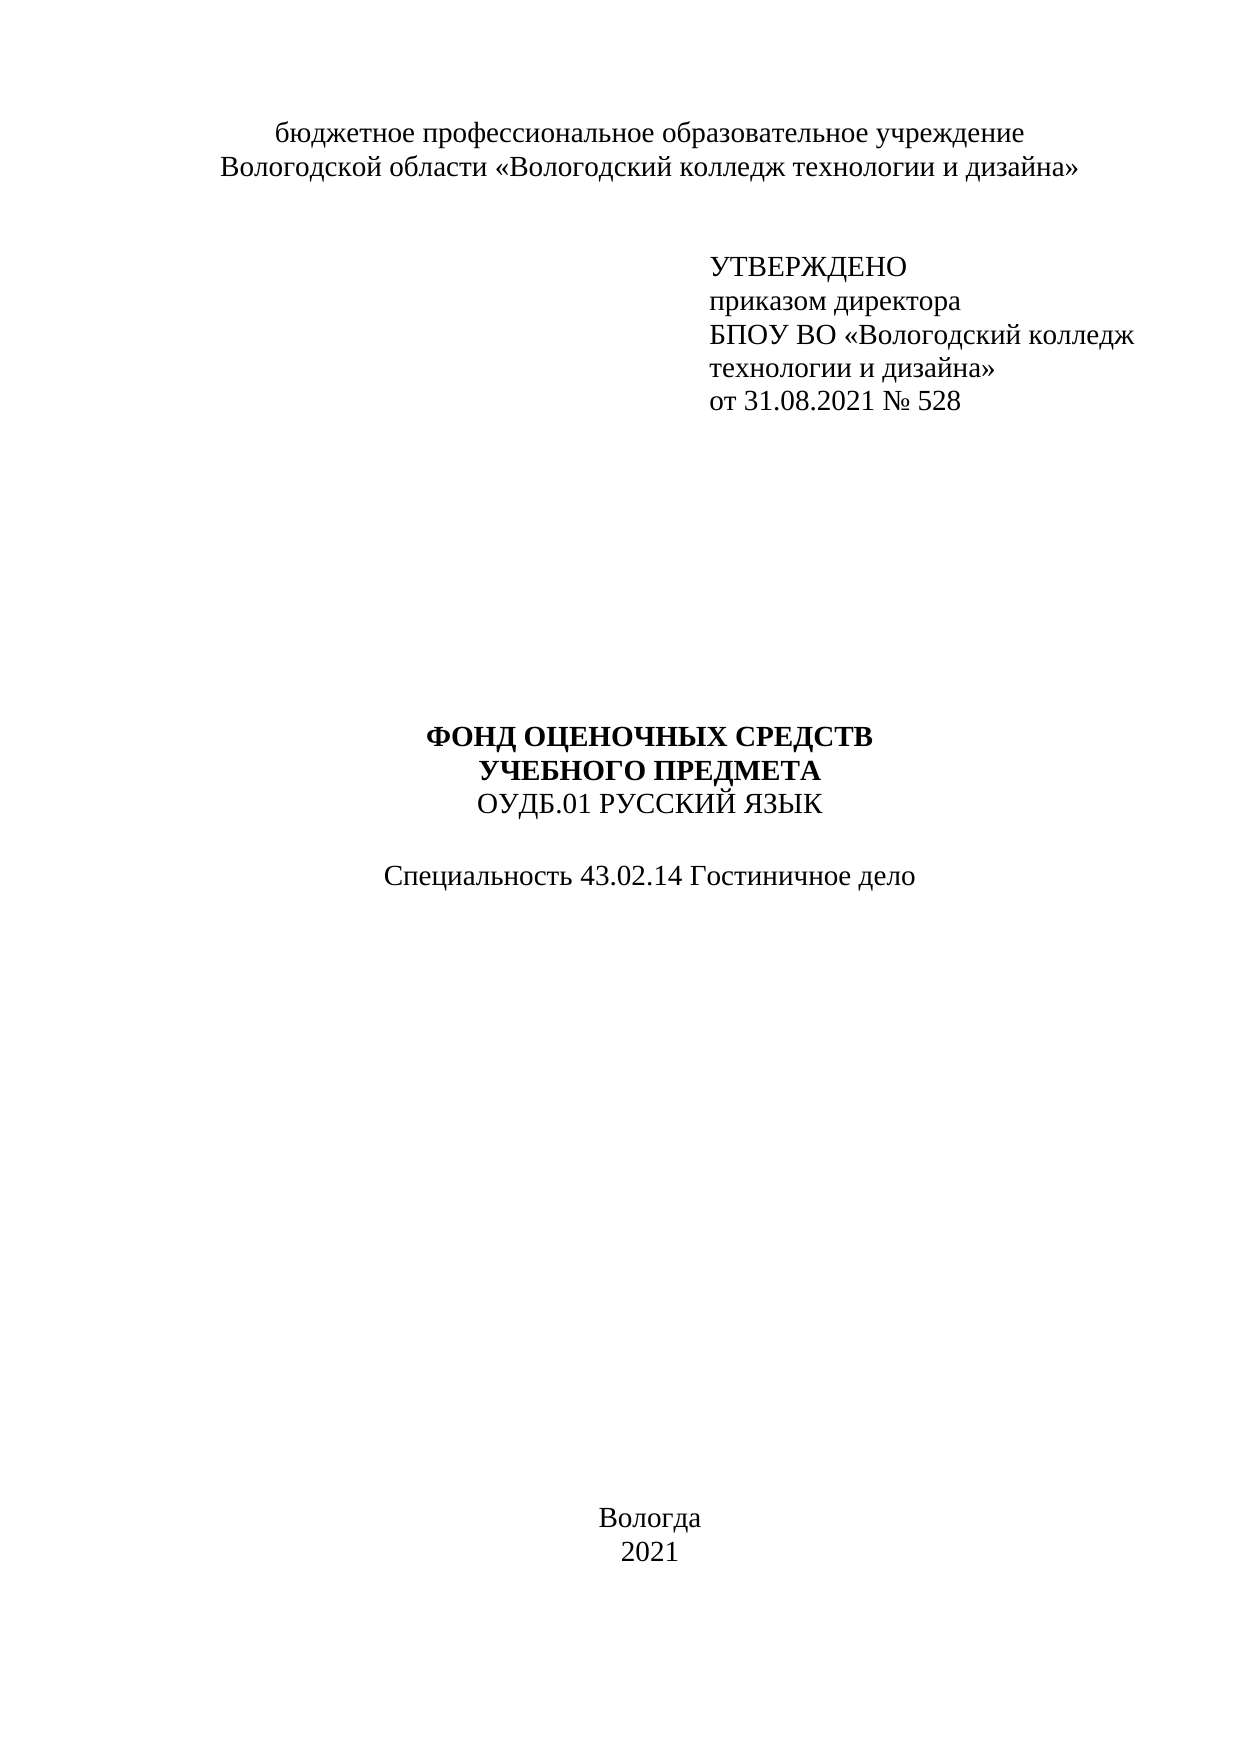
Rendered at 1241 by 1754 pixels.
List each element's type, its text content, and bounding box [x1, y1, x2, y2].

text ФОНД ОЦЕНОЧНЫХ СРЕДСТВ УЧЕБНОГО ПРЕДМЕТА ОУДБ.01 РУССКИЙ ЯЗЫК [426, 719, 873, 820]
text УТВЕРЖДЕНО [709, 250, 1205, 283]
text приказом директора [709, 283, 1205, 317]
text Специальность 43.02.14 Гостиничное дело [293, 858, 1006, 891]
text от 31.08.2021 № 528 [709, 384, 1205, 417]
text Вологодской области «Вологодский колледж технологии и дизайна» [116, 149, 1183, 183]
text БПОУ ВО «Вологодский колледж технологии и дизайна» [709, 317, 1136, 384]
text Вологда 2021 [598, 1500, 701, 1567]
text бюджетное профессиональное образовательное учреждение [116, 115, 1183, 149]
